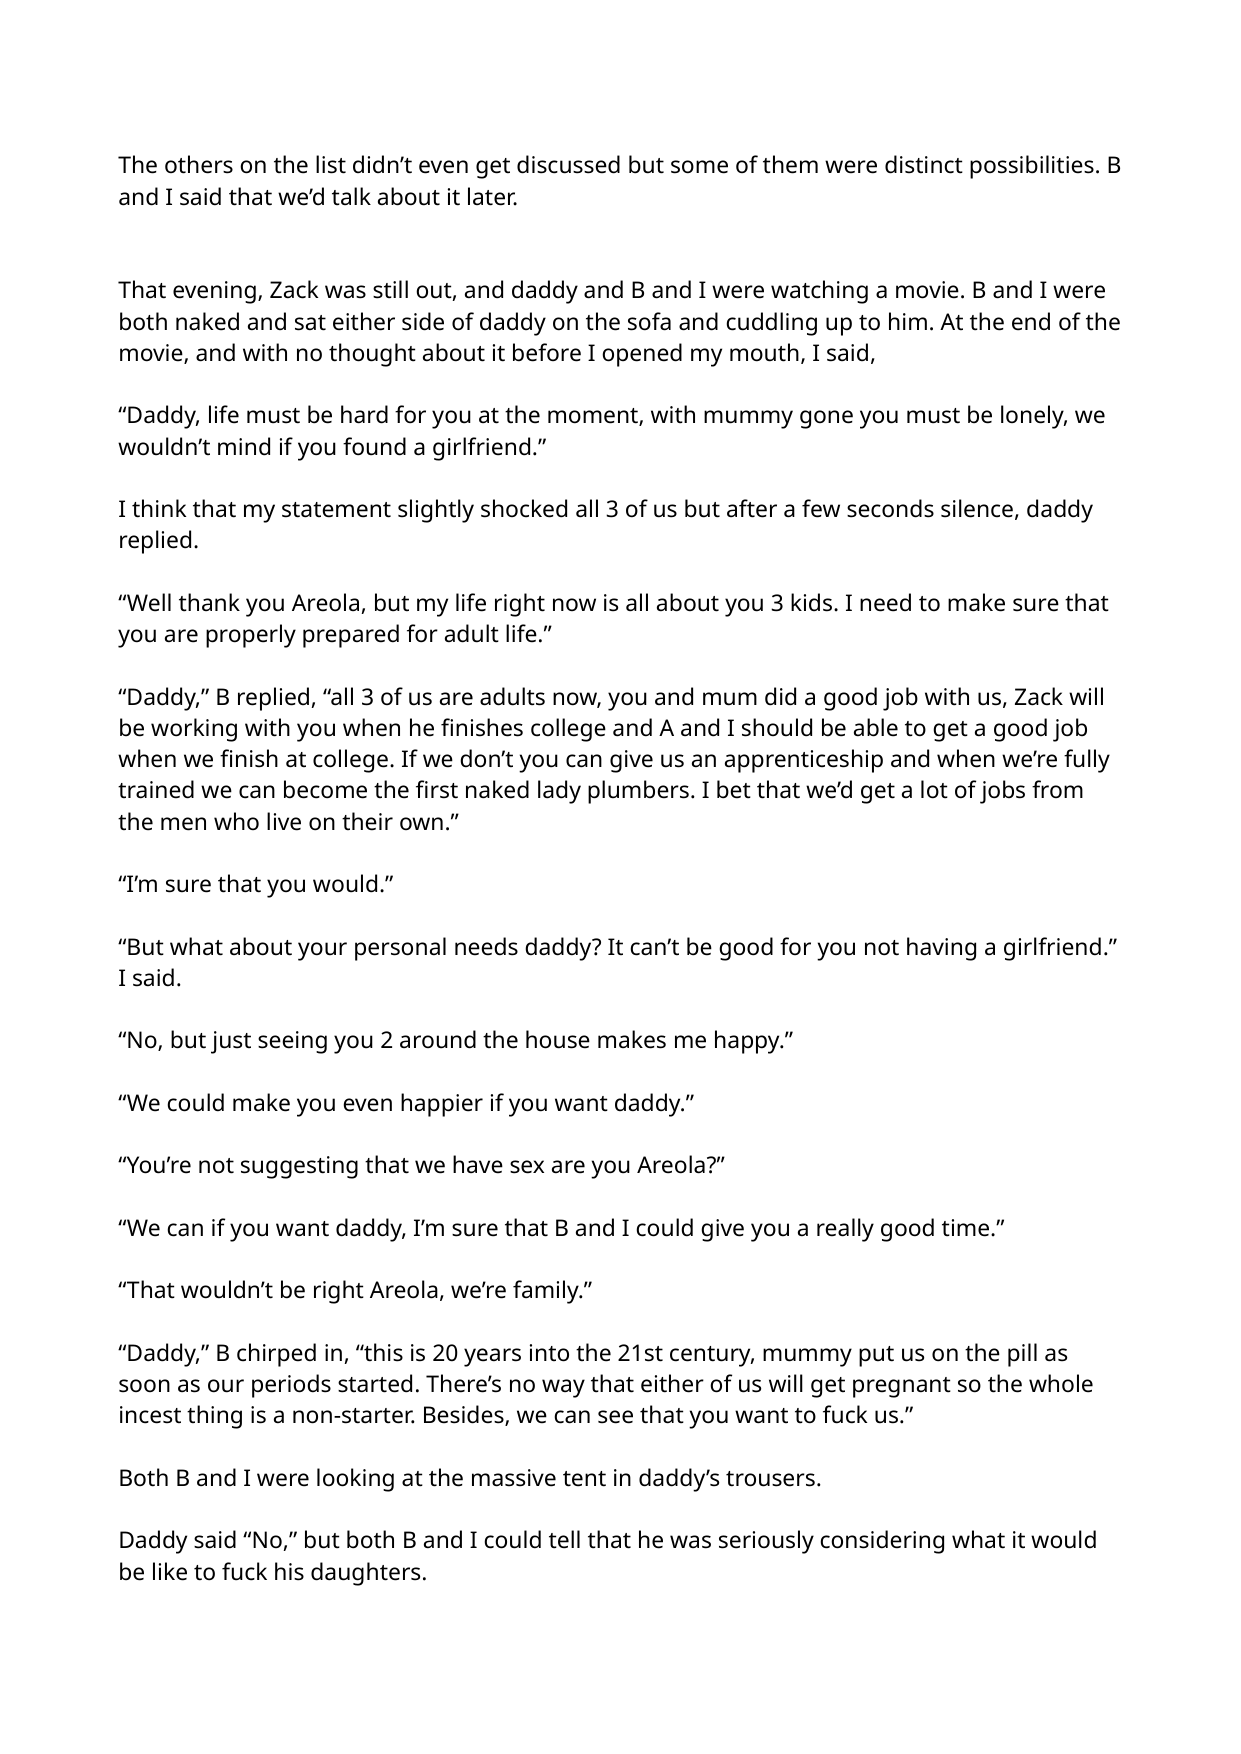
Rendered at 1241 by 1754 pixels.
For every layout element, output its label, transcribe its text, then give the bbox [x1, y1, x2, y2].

text “We could make you even happier if you want daddy.” [118, 1087, 1122, 1118]
text “Well thank you Areola, but my life right now is all about you 3 kids. I need to make sure that you are properly prepared for adult life.” [118, 587, 1122, 649]
text “We can if you want daddy, I’m sure that B and I could give you a really good time.” [118, 1212, 1122, 1243]
text “Daddy,” B replied, “all 3 of us are adults now, you and mum did a good job with us, Zack will be working with you when he finishes college and A and I should be able to get a good job when we finish at college. If we don’t you can give us an apprenticeship and when we’re fully trained we can become the first naked lady plumbers. I bet that we’d get a lot of jobs from the men who live on their own.” [118, 681, 1122, 837]
text “Daddy, life must be hard for you at the moment, with mummy gone you must be lonely, we wouldn’t mind if you found a girlfriend.” [118, 399, 1122, 462]
text “Daddy,” B chirped in, “this is 20 years into the 21st century, mummy put us on the pill as soon as our periods started. There’s no way that either of us will get pregnant so the whole incest thing is a non-starter. Besides, we can see that you want to fuck us.” [118, 1337, 1122, 1431]
text Both B and I were looking at the massive tent in daddy’s trousers. [118, 1462, 1122, 1493]
text “I’m sure that you would.” [118, 868, 1122, 899]
text “No, but just seeing you 2 around the house makes me happy.” [118, 1024, 1122, 1056]
text Daddy said “No,” but both B and I could tell that he was seriously considering what it would be like to fuck his daughters. [118, 1524, 1122, 1587]
text “But what about your personal needs daddy? It can’t be good for you not having a girlfriend.” I said. [118, 931, 1122, 993]
text The others on the list didn’t even get discussed but some of them were distinct possibilities. B and I said that we’d talk about it later. [118, 149, 1122, 212]
text That evening, Zack was still out, and daddy and B and I were watching a movie. B and I were both naked and sat either side of daddy on the sofa and cuddling up to him. At the end of the movie, and with no thought about it before I opened my mouth, I said, [118, 274, 1122, 368]
text “That wouldn’t be right Areola, we’re family.” [118, 1274, 1122, 1306]
text I think that my statement slightly shocked all 3 of us but after a few seconds silence, daddy replied. [118, 493, 1122, 556]
text “You’re not suggesting that we have sex are you Areola?” [118, 1149, 1122, 1181]
